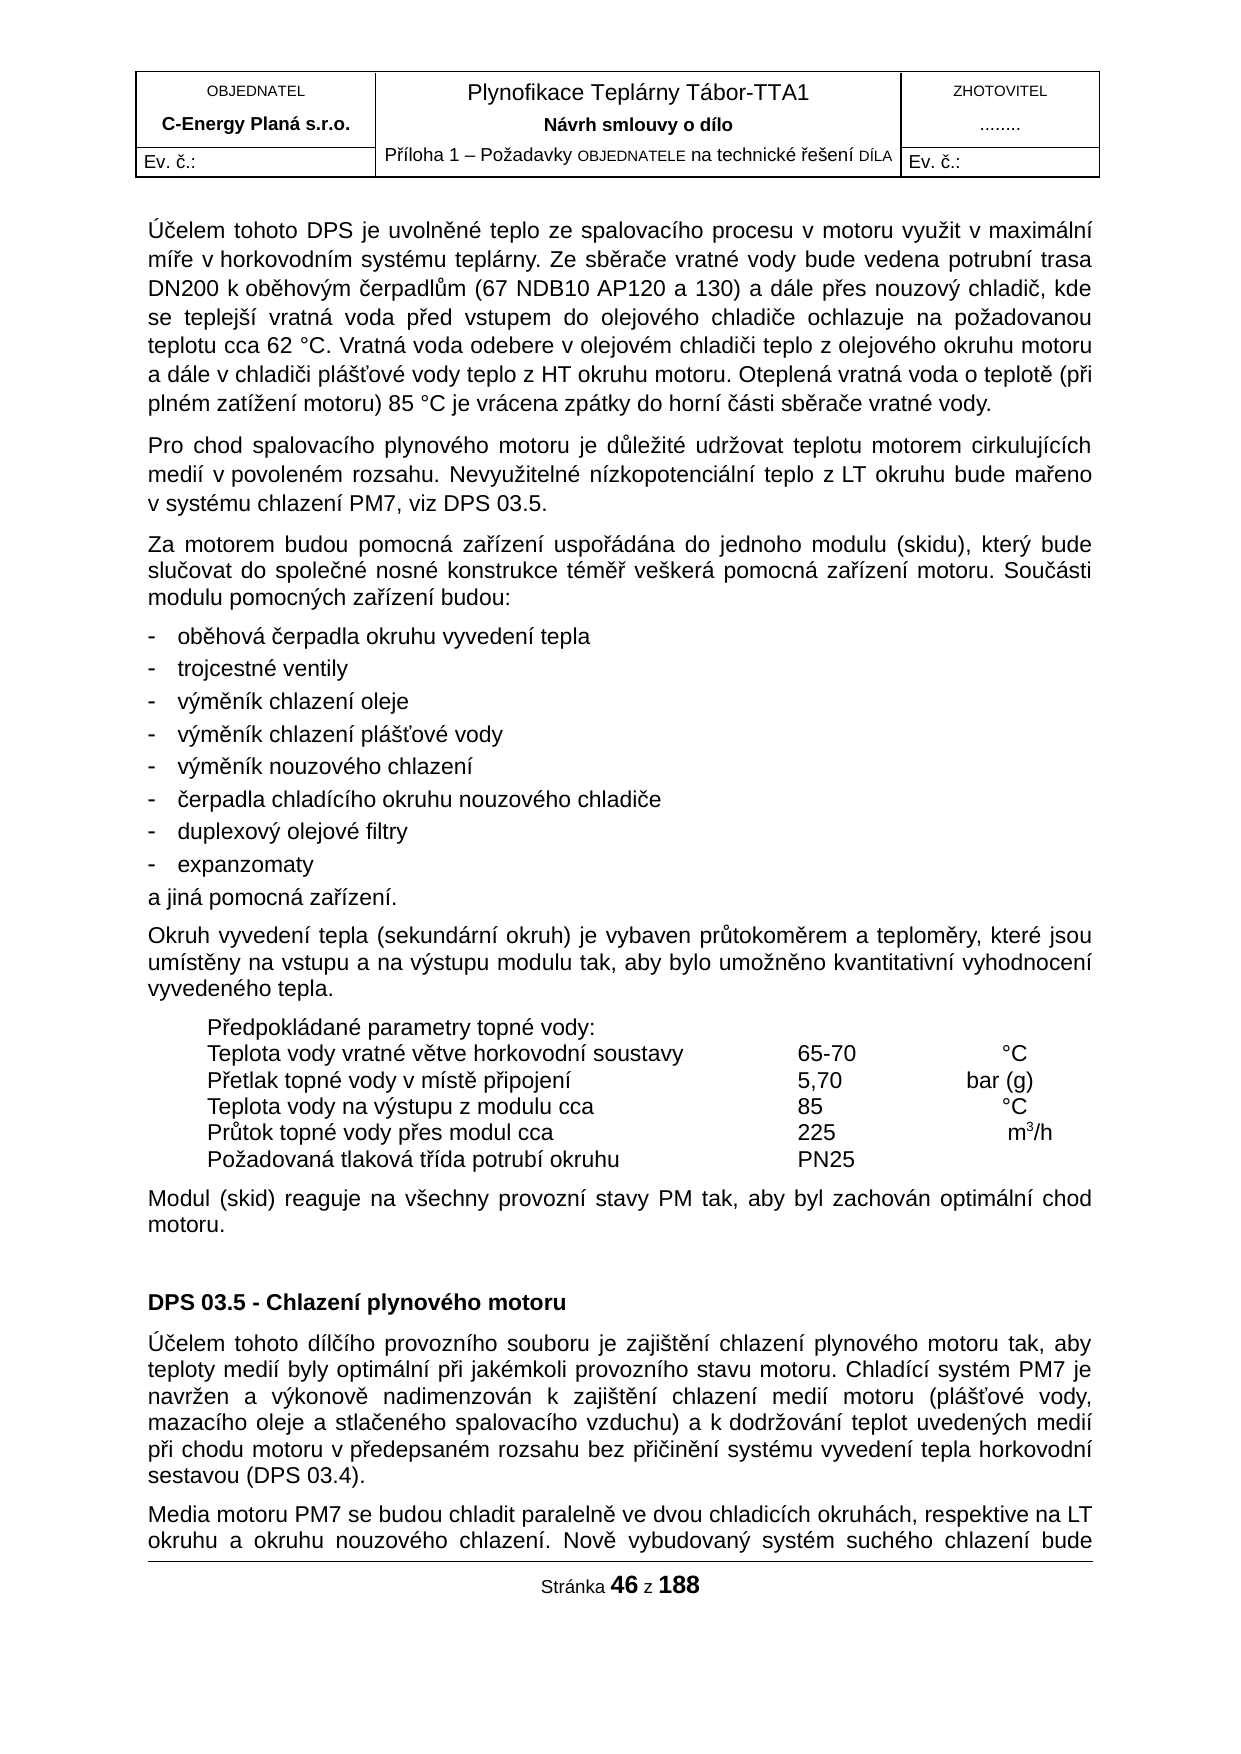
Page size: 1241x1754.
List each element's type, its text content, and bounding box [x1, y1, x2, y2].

text Přetlak topné vody v místě připojení 5,70 bar (g) [207, 1067, 1093, 1093]
text čerpadla chladícího okruhu nouzového chladiče [148, 786, 1093, 812]
text a jiná pomocná zařízení. [148, 883, 1093, 910]
text Účelem tohoto DPS je uvolněné teplo ze spalovacího procesu v motoru využit v maximální míře v horkovodním systému teplárny. Ze sběrače vratné vody bude vedena potrubní trasa DN200 k oběhovým čerpadlům (67 NDB10 AP120 a 130) a dále přes nouzový chladič, kde se teplejší vratná voda před vstupem do olejového chladiče ochlazuje na požadovanou teplotu cca 62 °C. Vratná voda odebere v olejovém chladiči teplo z olejového okruhu motoru a dále v chladiči plášťové vody teplo z HT okruhu motoru. Oteplená vratná voda o teplotě (při plném zatížení motoru) 85 °C je vrácena zpátky do horní části sběrače vratné vody. [148, 217, 1093, 417]
text expanzomaty [148, 851, 1093, 877]
text Za motorem budou pomocná zařízení uspořádána do jednoho modulu (skidu), který bude slučovat do společné nosné konstrukce téměř veškerá pomocná zařízení motoru. Součásti modulu pomocných zařízení budou: [148, 531, 1093, 610]
text Okruh vyvedení tepla (sekundární okruh) je vybaven průtokoměrem a teploměry, které jsou umístěny na vstupu a na výstupu modulu tak, aby bylo umožněno kvantitativní vyhodnocení vyvedeného tepla. [148, 922, 1093, 1001]
text výměník chlazení plášťové vody [148, 721, 1093, 747]
text trojcestné ventily [148, 655, 1093, 682]
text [148, 1501, 1093, 1553]
text výměník chlazení oleje [148, 688, 1093, 714]
text Pro chod spalovacího plynového motoru je důležité udržovat teplotu motorem cirkulujících medií v povoleném rozsahu. Nevyužitelné nízkopotenciální teplo z LT okruhu bude mařeno v systému chlazení PM7, viz DPS 03.5. [148, 432, 1093, 516]
text Modul (skid) reaguje na všechny provozní stavy PM tak, aby byl zachován optimální chod motoru. [148, 1184, 1093, 1237]
text Teplota vody na výstupu z modulu cca 85 °C [207, 1093, 1093, 1119]
text Průtok topné vody přes modul cca 225 m3/h [207, 1119, 1093, 1146]
text DPS 03.5 - Chlazení plynového motoru [148, 1289, 1093, 1315]
text duplexový olejové filtry [148, 818, 1093, 845]
list Účelem tohoto dílčího provozního souboru je zajištění chlazení plynového motoru tak, aby teploty medií byly optimální při jakémkoli provozního stavu motoru. Chladící systém PM7 je navržen a výkonově nadimenzován k zajištění chlazení medií motoru (plášťové vody, mazacího oleje a stlačeného spalovacího vzduchu) a k dodržování teplot uvedených medií při chodu motoru v předepsaném rozsahu bez přičinění systému vyvedení tepla horkovodní sestavou (DPS 03.4). [148, 1330, 1093, 1488]
text Teplota vody vratné větve horkovodní soustavy 65-70 °C [207, 1040, 1093, 1067]
text oběhová čerpadla okruhu vyvedení tepla [148, 623, 1093, 649]
text Předpokládané parametry topné vody: [207, 1014, 1093, 1040]
text Požadovaná tlaková třída potrubí okruhu PN25 [207, 1146, 1093, 1172]
text výměník nouzového chlazení [148, 753, 1093, 779]
